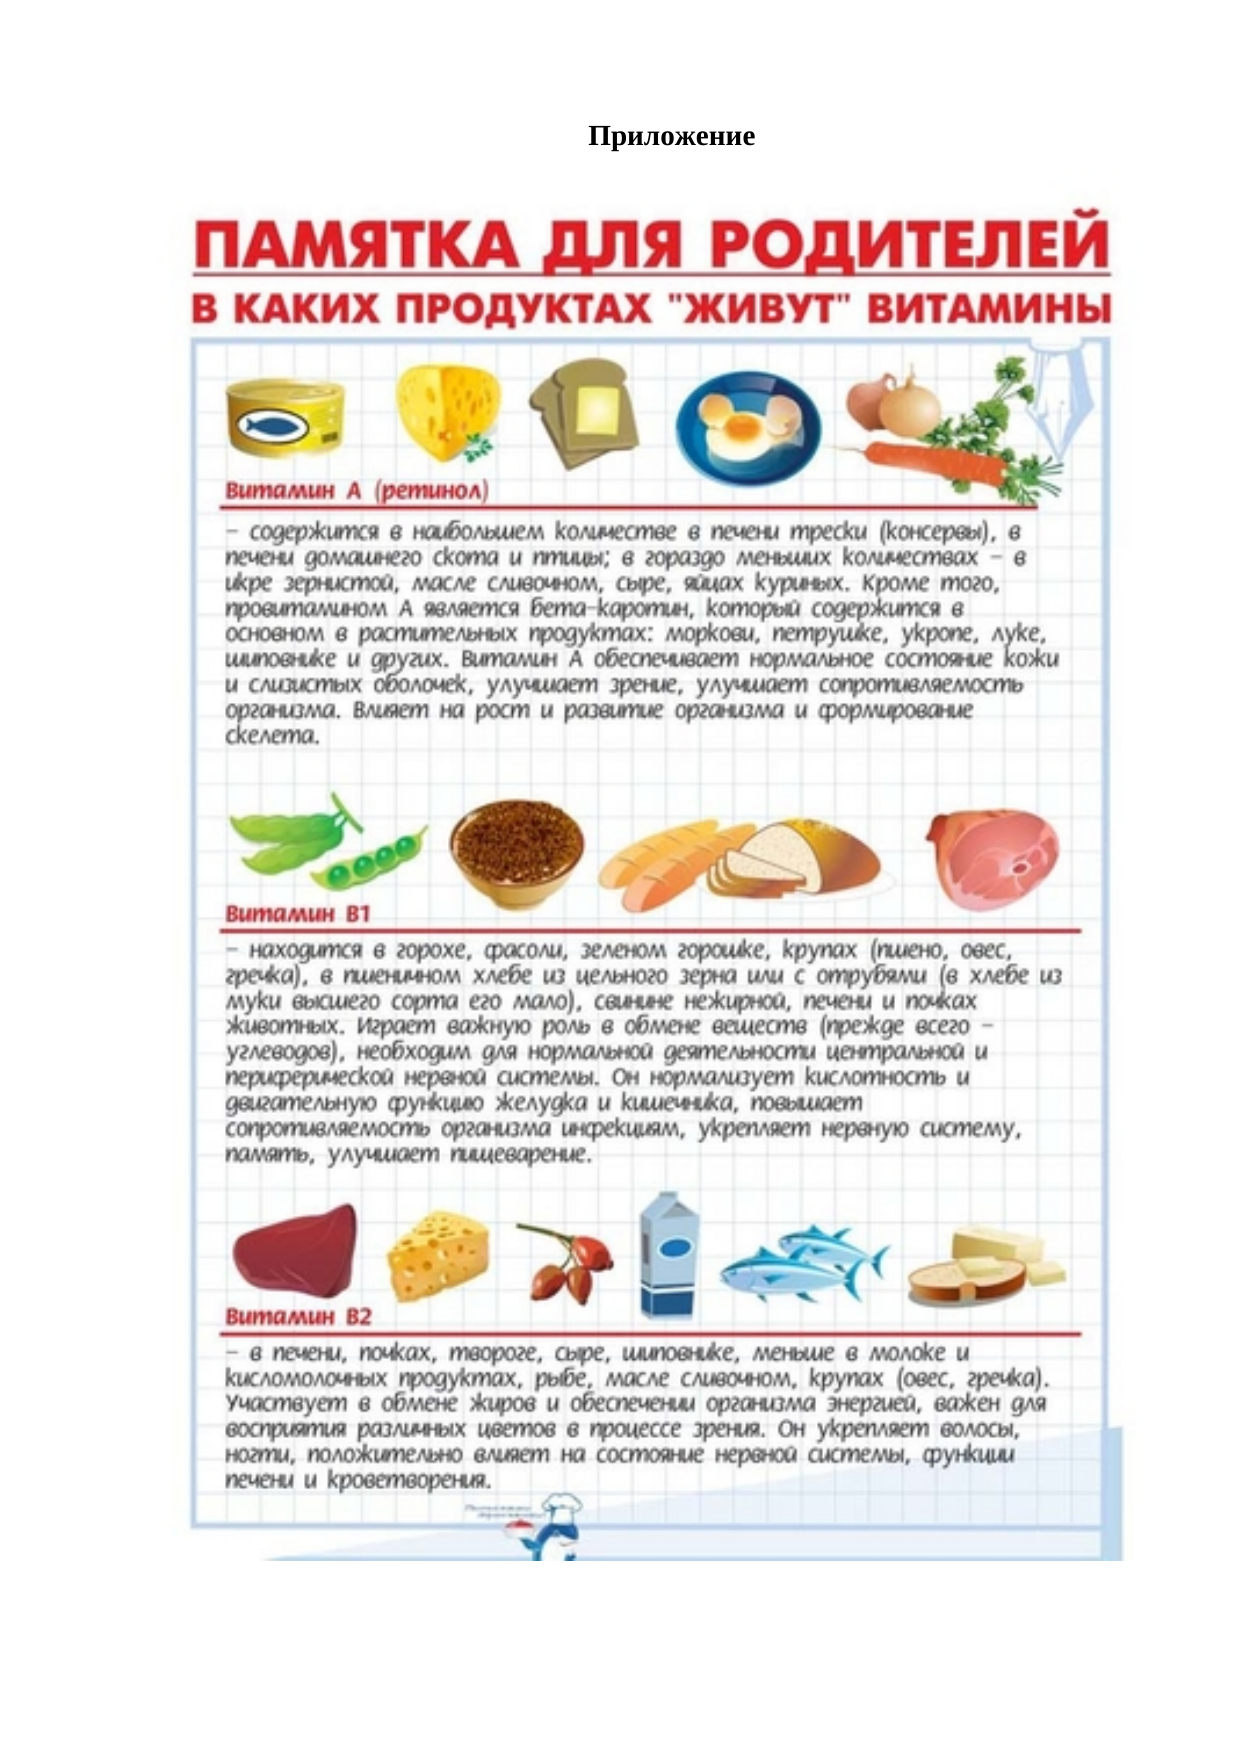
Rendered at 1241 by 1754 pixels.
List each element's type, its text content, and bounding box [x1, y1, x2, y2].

text Приложение [118, 118, 1152, 152]
picture [122, 168, 1148, 1561]
